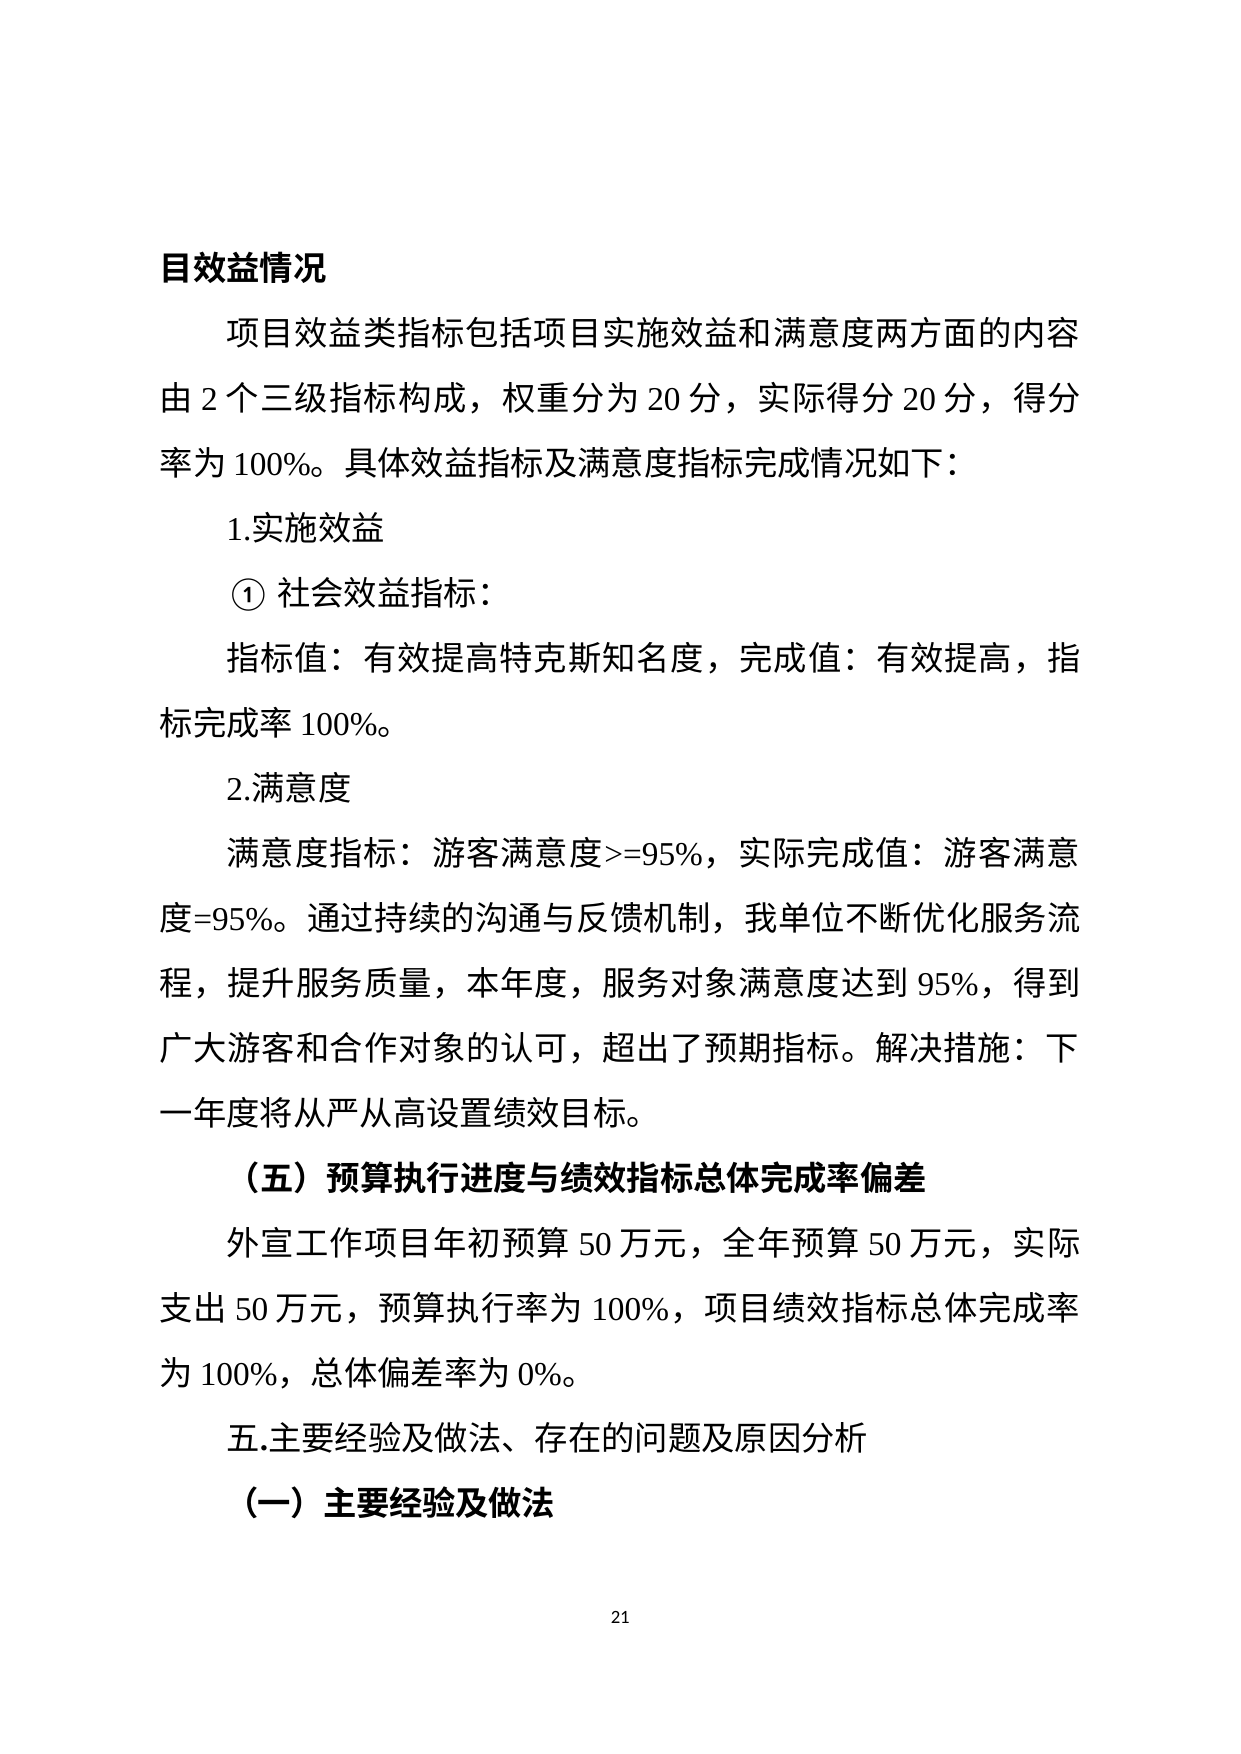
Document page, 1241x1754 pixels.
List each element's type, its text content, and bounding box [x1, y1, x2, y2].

text ①社会效益指标： [159, 558, 1081, 623]
text 2.满意度 [159, 753, 1081, 818]
text （一）主要经验及做法 [159, 1468, 1081, 1533]
text （五）预算执行进度与绩效指标总体完成率偏差 [159, 1143, 1081, 1208]
list 项目效益情况 [159, 233, 1081, 298]
text 项目效益类指标包括项目实施效益和满意度两方面的内容，由2个三级指标构成，权重分为20分，实际得分20分，得分率为100%。具体效益指标及满意度指标完成情况如下： [159, 298, 1081, 493]
text 满意度指标：游客满意度>=95%，实际完成值：游客满意度=95%。通过持续的沟通与反馈机制，我单位不断优化服务流程，提升服务质量，本年度，服务对象满意度达到95%，得到广大游客和合作对象的认可，超出了预期指标。解决措施：下一年度将从严从高设置绩效目标。 [159, 818, 1081, 1143]
text 外宣工作项目年初预算50万元，全年预算50万元，实际支出50万元，预算执行率为100%，项目绩效指标总体完成率为100%，总体偏差率为0%。 [159, 1208, 1081, 1403]
text 五.主要经验及做法、存在的问题及原因分析 [159, 1403, 1081, 1468]
text 1.实施效益 [159, 493, 1081, 558]
text 指标值：有效提高特克斯知名度，完成值：有效提高，指标完成率100%。 [159, 623, 1081, 753]
